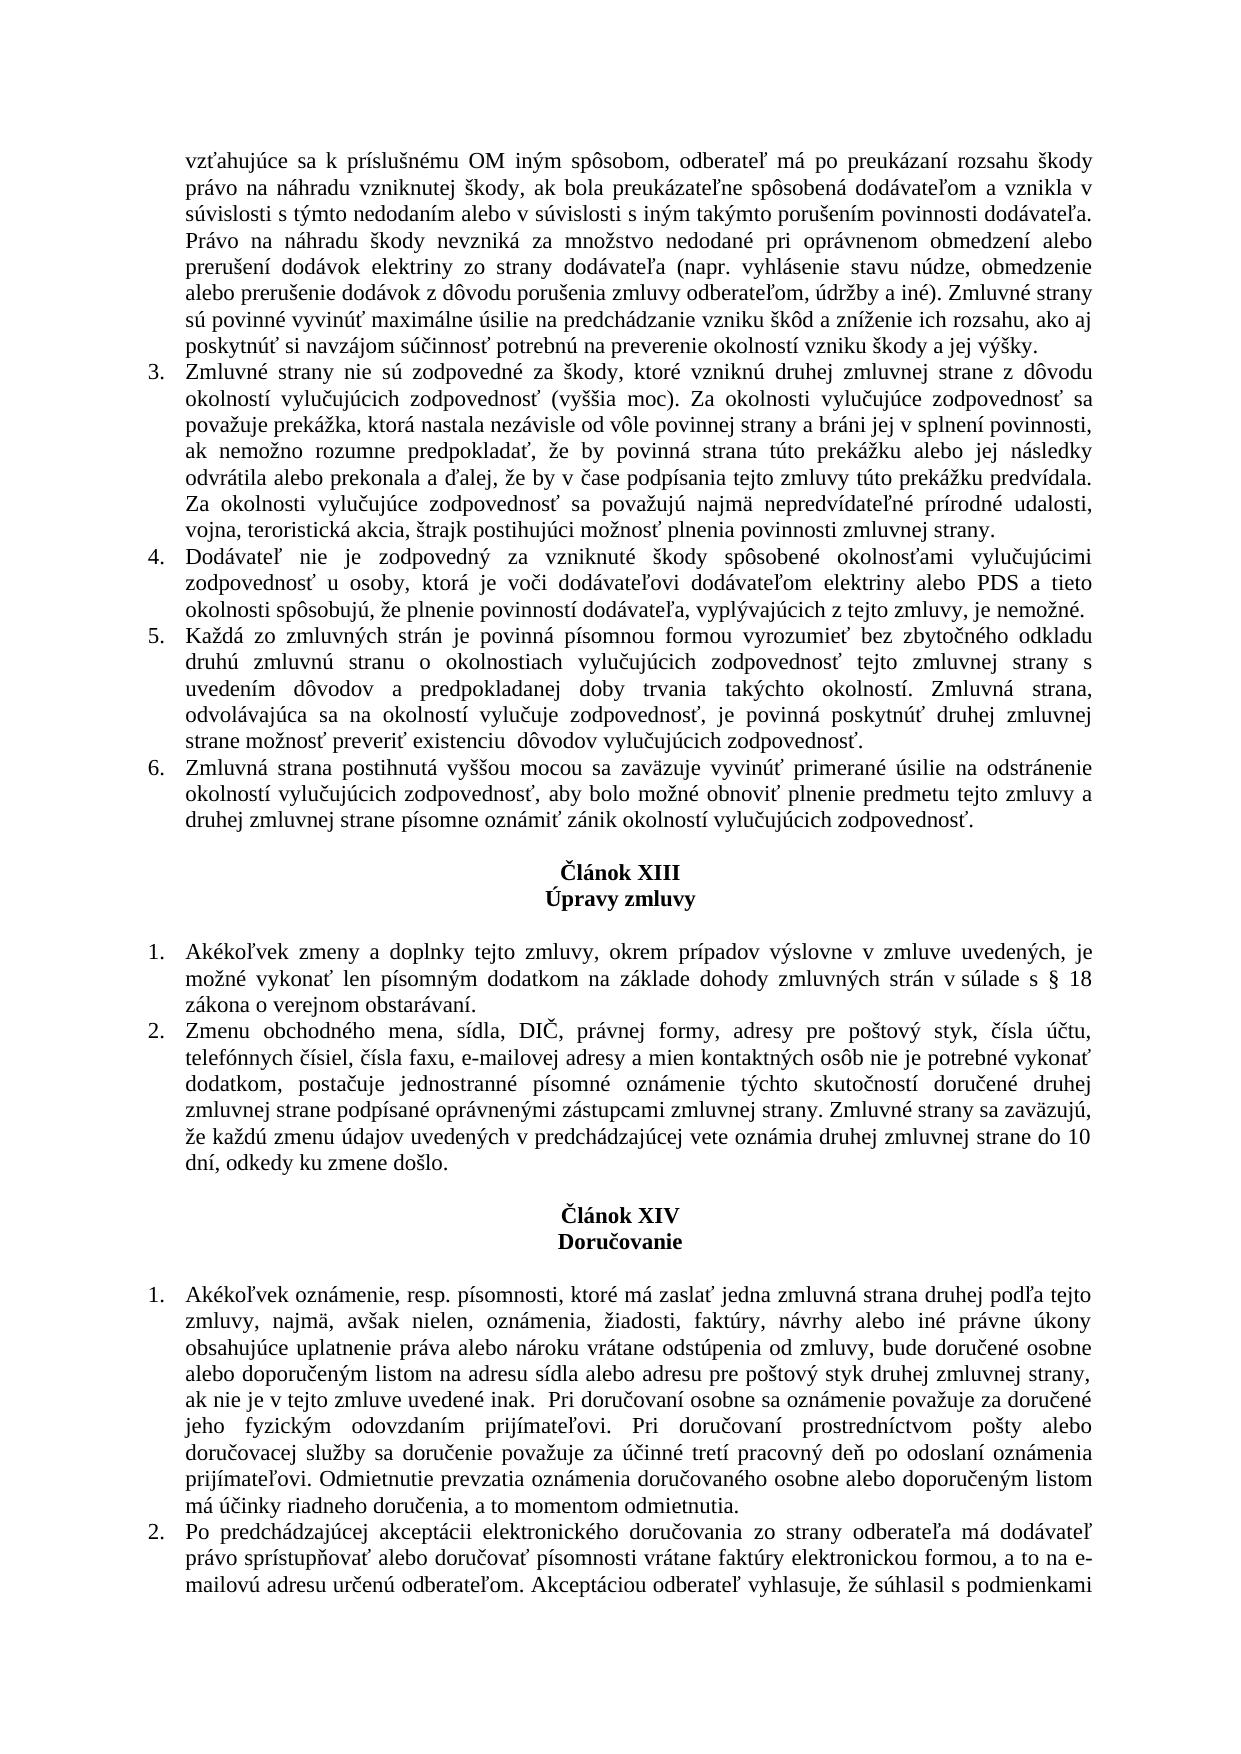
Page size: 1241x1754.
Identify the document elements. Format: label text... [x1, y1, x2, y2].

list Zmenu obchodného mena, sídla, DIČ, právnej formy, adresy pre poštový styk, čísla účtu, telefónnych čísiel, čísla faxu, e-mailovej adresy a mien kontaktných osôb nie je potrebné vykonať dodatkom, postačuje jednostranné písomné oznámenie týchto skutočností doručené druhej zmluvnej strane podpísané oprávnenými zástupcami zmluvnej strany. Zmluvné strany sa zaväzujú, že každú zmenu údajov uvedených v predchádzajúcej vete oznámia druhej zmluvnej strane do 10 dní, odkedy ku zmene došlo. [148, 1017, 1093, 1175]
list Akékoľvek oznámenie, resp. písomnosti, ktoré má zaslať jedna zmluvná strana druhej podľa tejto zmluvy, najmä, avšak nielen, oznámenia, žiadosti, faktúry, návrhy alebo iné právne úkony obsahujúce uplatnenie práva alebo nároku vrátane odstúpenia od zmluvy, bude doručené osobne alebo doporučeným listom na adresu sídla alebo adresu pre poštový styk druhej zmluvnej strany, ak nie je v tejto zmluve uvedené inak. Pri doručovaní osobne sa oznámenie považuje za doručené jeho fyzickým odovzdaním prijímateľovi. Pri doručovaní prostredníctvom pošty alebo doručovacej služby sa doručenie považuje za účinné tretí pracovný deň po odoslaní oznámenia prijímateľovi. Odmietnutie prevzatia oznámenia doručovaného osobne alebo doporučeným listom má účinky riadneho doručenia, a to momentom odmietnutia. [148, 1281, 1093, 1518]
list Zmluvné strany nie sú zodpovedné za škody, ktoré vzniknú druhej zmluvnej strane z dôvodu okolností vylučujúcich zodpovednosť (vyššia moc). Za okolnosti vylučujúce zodpovednosť sa považuje prekážka, ktorá nastala nezávisle od vôle povinnej strany a bráni jej v splnení povinnosti, ak nemožno rozumne predpokladať, že by povinná strana túto prekážku alebo jej následky odvrátila alebo prekonala a ďalej, že by v čase podpísania tejto zmluvy túto prekážku predvídala. Za okolnosti vylučujúce zodpovednosť sa považujú najmä nepredvídateľné prírodné udalosti, vojna, teroristická akcia, štrajk postihujúci možnosť plnenia povinnosti zmluvnej strany. [148, 358, 1093, 543]
text Doručovanie [148, 1228, 1093, 1254]
text Článok XIV [148, 1202, 1093, 1228]
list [148, 148, 1093, 358]
text Článok XIII [148, 859, 1093, 886]
list Zmluvná strana postihnutá vyššou mocou sa zaväzuje vyvinúť primerané úsilie na odstránenie okolností vylučujúcich zodpovednosť, aby bolo možné obnoviť plnenie predmetu tejto zmluvy a druhej zmluvnej strane písomne oznámiť zánik okolností vylučujúcich zodpovednosť. [148, 754, 1093, 833]
list Dodávateľ nie je zodpovedný za vzniknuté škody spôsobené okolnosťami vylučujúcimi zodpovednosť u osoby, ktorá je voči dodávateľovi dodávateľom elektriny alebo PDS a tieto okolnosti spôsobujú, že plnenie povinností dodávateľa, vyplývajúcich z tejto zmluvy, je nemožné. [148, 543, 1093, 622]
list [148, 1518, 1093, 1597]
list Akékoľvek zmeny a doplnky tejto zmluvy, okrem prípadov výslovne v zmluve uvedených, je možné vykonať len písomným dodatkom na základe dohody zmluvných strán v súlade s § 18 zákona o verejnom obstarávaní. [148, 938, 1093, 1017]
text Úpravy zmluvy [148, 886, 1093, 912]
list Každá zo zmluvných strán je povinná písomnou formou vyrozumieť bez zbytočného odkladu druhú zmluvnú stranu o okolnostiach vylučujúcich zodpovednosť tejto zmluvnej strany s uvedením dôvodov a predpokladanej doby trvania takýchto okolností. Zmluvná strana, odvolávajúca sa na okolností vylučuje zodpovednosť, je povinná poskytnúť druhej zmluvnej strane možnosť preveriť existenciu dôvodov vylučujúcich zodpovednosť. [148, 622, 1093, 754]
